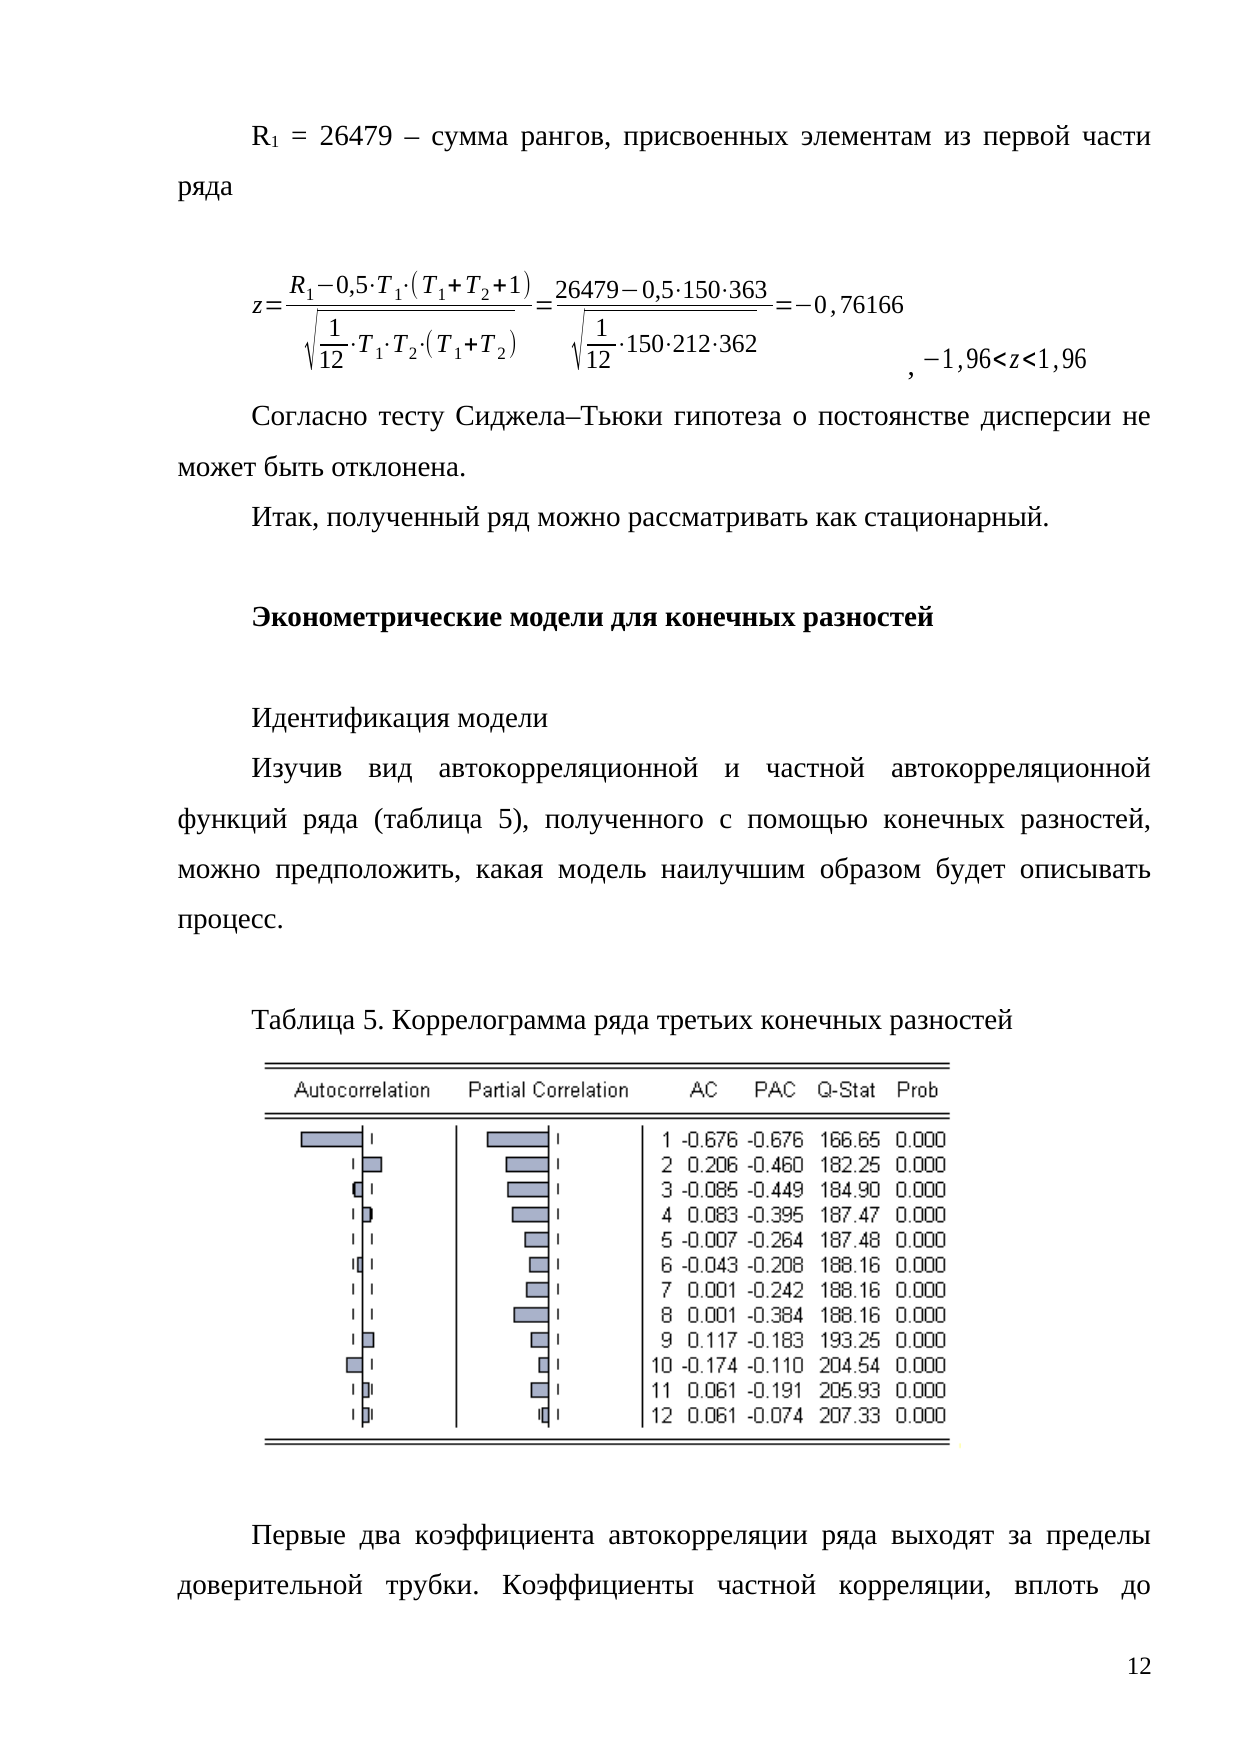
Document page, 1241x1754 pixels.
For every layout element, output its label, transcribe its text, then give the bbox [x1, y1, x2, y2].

text Согласно тесту Сиджела–Тьюки гипотеза о постоянстве дисперсии не может быть отклонена. [177, 398, 1152, 482]
text Таблица 5. Коррелограмма ряда третьих конечных разностей [177, 1002, 1152, 1036]
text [177, 1517, 1152, 1601]
text , [177, 269, 1152, 382]
picture [251, 1052, 961, 1453]
subtitle Идентификация модели [177, 700, 1152, 734]
text R1 = 26479 – сумма рангов, присвоенных элементам из первой части ряда [177, 118, 1152, 202]
text Изучив вид автокорреляционной и частной автокорреляционной функций ряда (таблица 5), полученного с помощью конечных разностей, можно предположить, какая модель наилучшим образом будет описывать процесс. [177, 751, 1152, 935]
text Итак, полученный ряд можно рассматривать как стационарный. [177, 499, 1152, 532]
subtitle Эконометрические модели для конечных разностей [177, 599, 1152, 633]
